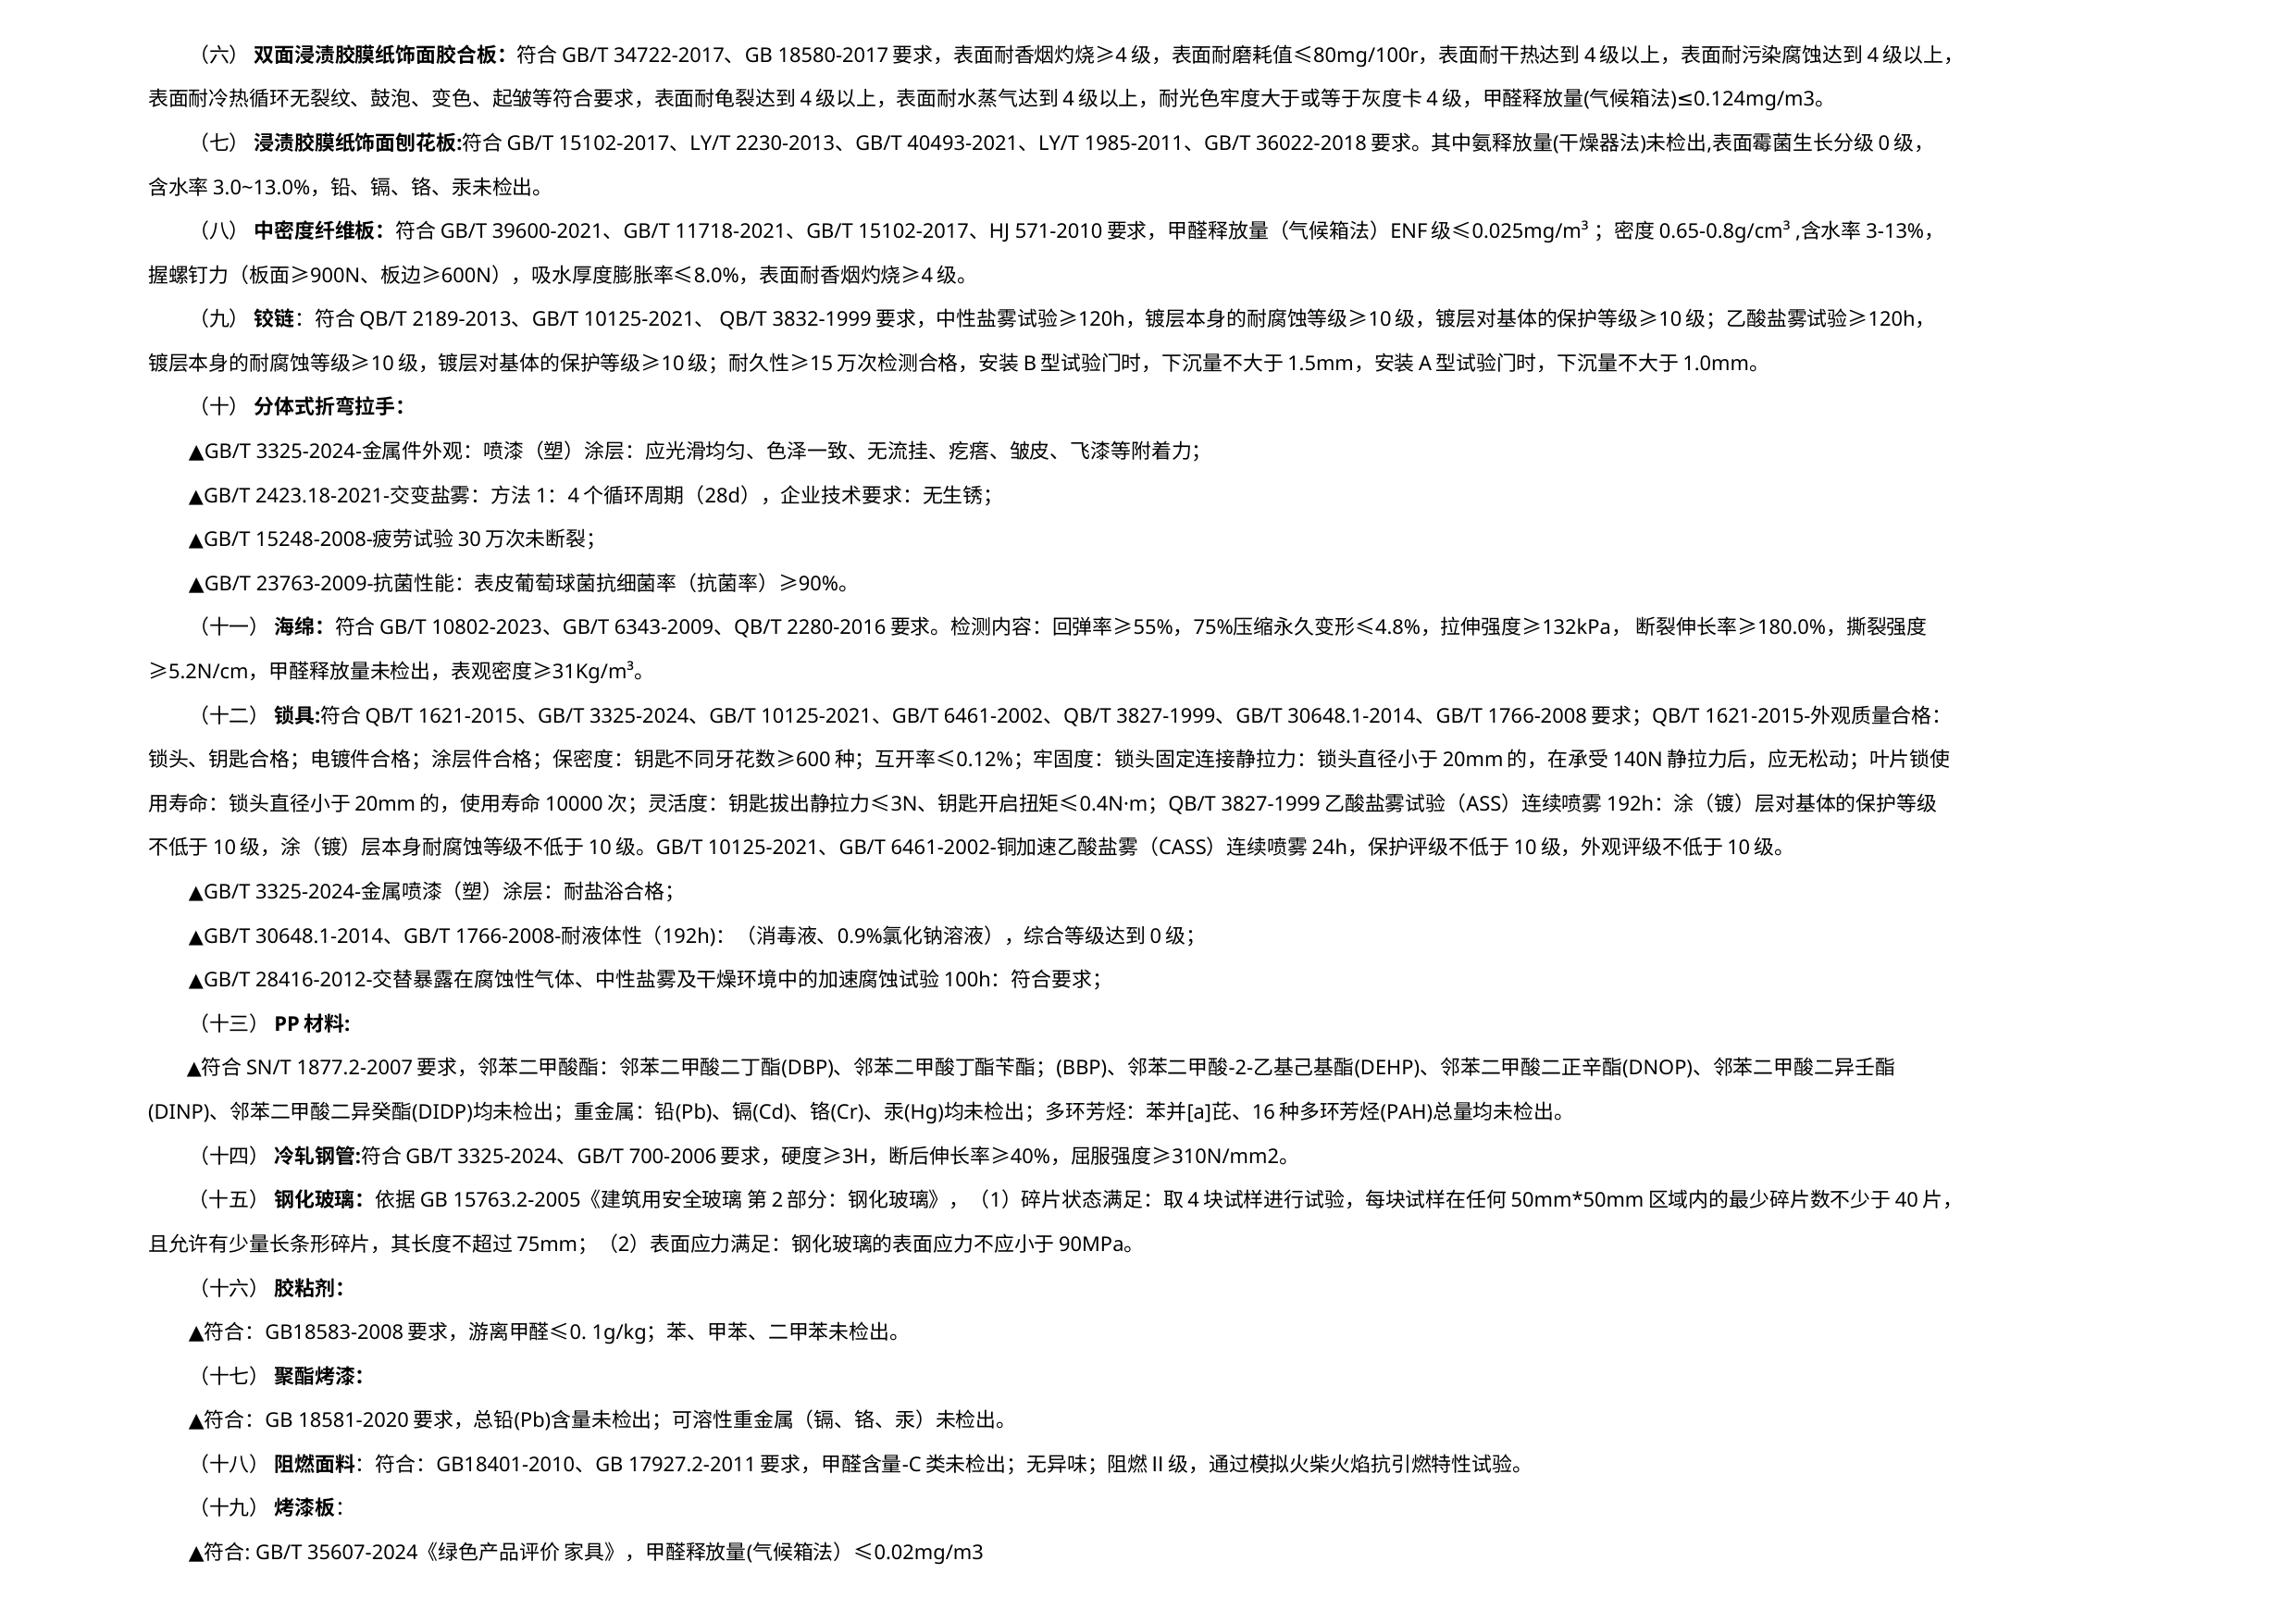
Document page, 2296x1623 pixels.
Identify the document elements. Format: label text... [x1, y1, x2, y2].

list ▲符合：GB18583-2008要求，游离甲醛≤0. 1g/kg；苯、甲苯、二甲苯未检出。 [189, 1316, 1951, 1345]
list ▲GB/T 23763-2009-抗菌性能：表皮葡萄球菌抗细菌率（抗菌率）≥90%。 [189, 567, 1951, 596]
list ▲GB/T 15248-2008-疲劳试验30万次未断裂； [189, 523, 1951, 552]
list ▲GB/T 3325-2024-金属件外观：喷漆（塑）涂层：应光滑均匀、色泽一致、无流挂、疙瘩、皱皮、飞漆等附着力； [189, 435, 1951, 465]
list 聚酯烤漆： [148, 1359, 1951, 1389]
list ▲GB/T 2423.18-2021-交变盐雾：方法 1：4个循环周期（28d），企业技术要求：无生锈； [189, 479, 1951, 508]
list 烤漆板： [148, 1492, 1951, 1521]
list 铰链：符合QB/T 2189-2013、GB/T 10125-2021、 QB/T 3832-1999要求，中性盐雾试验≥120h，镀层本身的耐腐蚀等级≥10级，镀层对基体的保护等级≥10级；乙酸盐雾试验≥120h，镀层本身的耐腐蚀等级≥10级，镀层对基体的保护等级≥10级；耐久性≥15万次检测合格，安装B型试验门时，下沉量不大于1.5mm，安装A型试验门时，下沉量不大于1.0mm。 [148, 303, 1951, 377]
list ▲GB/T 3325-2024-金属喷漆（塑）涂层：耐盐浴合格； [189, 875, 1951, 905]
list 锁具:符合QB/T 1621-2015、GB/T 3325-2024、GB/T 10125-2021、GB/T 6461-2002、QB/T 3827-1999、GB/T 30648.1-2014、GB/T 1766-2008要求；QB/T 1621-2015-外观质量合格：锁头、钥匙合格；电镀件合格；涂层件合格；保密度：钥匙不同牙花数≥600种；互开率≤0.12%；牢固度：锁头固定连接静拉力：锁头直径小于20mm的，在承受140N静拉力后，应无松动；叶片锁使用寿命：锁头直径小于20mm的，使用寿命10000次；灵活度：钥匙拔出静拉力≤3N、钥匙开启扭矩≤0.4N·m；QB/T 3827-1999乙酸盐雾试验（ASS）连续喷雾192h：涂（镀）层对基体的保护等级不低于10级，涂（镀）层本身耐腐蚀等级不低于10级。GB/T 10125-2021、GB/T 6461-2002-铜加速乙酸盐雾（CASS）连续喷雾24h，保护评级不低于10级，外观评级不低于10级。 [148, 700, 1951, 861]
list 浸渍胶膜纸饰面刨花板:符合GB/T 15102-2017、LY/T 2230-2013、GB/T 40493-2021、LY/T 1985-2011、GB/T 36022-2018要求。其中氨释放量(干燥器法)未检出,表面霉菌生长分级0级，含水率3.0~13.0%，铅、镉、铬、汞未检出。 [148, 127, 1951, 200]
list 中密度纤维板：符合GB/T 39600-2021、GB/T 11718-2021、GB/T 15102-2017、HJ 571-2010要求，甲醛释放量（气候箱法）ENF级≤0.025mg/m³ ；密度 0.65-0.8g/cm³ ,含水率 3-13%，握螺钉力（板面≥900N、板边≥600N），吸水厚度膨胀率≤8.0%，表面耐香烟灼烧≥4级。 [148, 215, 1951, 288]
list 胶粘剂： [148, 1271, 1951, 1301]
list ▲GB/T 30648.1-2014、GB/T 1766-2008-耐液体性（192h)：（消毒液、0.9%氯化钠溶液），综合等级达到0级； [189, 920, 1951, 948]
list 分体式折弯拉手： [148, 390, 1951, 420]
list 冷轧钢管:符合GB/T 3325-2024、GB/T 700-2006要求，硬度≥3H，断后伸长率≥40%，屈服强度≥310N/mm2。 [148, 1140, 1951, 1169]
list 双面浸渍胶膜纸饰面胶合板：符合GB/T 34722-2017、GB 18580-2017要求，表面耐香烟灼烧≥4级，表面耐磨耗值≤80mg/100r，表面耐干热达到4级以上，表面耐污染腐蚀达到4级以上，表面耐冷热循环无裂纹、鼓泡、变色、起皱等符合要求，表面耐龟裂达到4级以上，表面耐水蒸气达到4级以上，耐光色牢度大于或等于灰度卡4级，甲醛释放量(气候箱法)≤0.124mg/m3。 [148, 39, 1951, 112]
list ▲符合SN/T 1877.2-2007要求，邻苯二甲酸酯：邻苯二甲酸二丁酯(DBP)、邻苯二甲酸丁酯苄酯；(BBP)、邻苯二甲酸-2-乙基己基酯(DEHP)、邻苯二甲酸二正辛酯(DNOP)、邻苯二甲酸二异壬酯(DINP)、邻苯二甲酸二异癸酯(DIDP)均未检出；重金属：铅(Pb)、镉(Cd)、铬(Cr)、汞(Hg)均未检出；多环芳烃：苯并[a]芘、16种多环芳烃(PAH)总量均未检出。 [148, 1051, 1951, 1125]
list ▲GB/T 28416-2012-交替暴露在腐蚀性气体、中性盐雾及干燥环境中的加速腐蚀试验100h：符合要求； [189, 963, 1951, 993]
list 海绵：符合GB/T 10802-2023、GB/T 6343-2009、QB/T 2280-2016要求。检测内容：回弹率≥55%，75%压缩永久变形≤4.8%，拉伸强度≥132kPa， 断裂伸长率≥180.0%，撕裂强度≥5.2N/cm，甲醛释放量未检出，表观密度≥31Kg/m³。 [148, 611, 1951, 685]
list ▲符合: GB/T 35607-2024《绿色产品评价 家具》，甲醛释放量(气候箱法）≤0.02mg/m3 [189, 1536, 1951, 1566]
list 钢化玻璃：依据GB 15763.2-2005《建筑用安全玻璃 第2部分：钢化玻璃》，（1）碎片状态满足：取4块试样进行试验，每块试样在任何50mm*50mm区域内的最少碎片数不少于40片，且允许有少量长条形碎片，其长度不超过75mm；（2）表面应力满足：钢化玻璃的表面应力不应小于90MPa。 [148, 1183, 1951, 1258]
list PP材料: [148, 1008, 1951, 1037]
list 阻燃面料：符合：GB18401-2010、GB 17927.2-2011要求，甲醛含量-C类未检出；无异味；阻燃Ⅱ级，通过模拟火柴火焰抗引燃特性试验。 [148, 1448, 1951, 1477]
list ▲符合：GB 18581-2020要求，总铅(Pb)含量未检出；可溶性重金属（镉、铬、汞）未检出。 [189, 1404, 1951, 1433]
